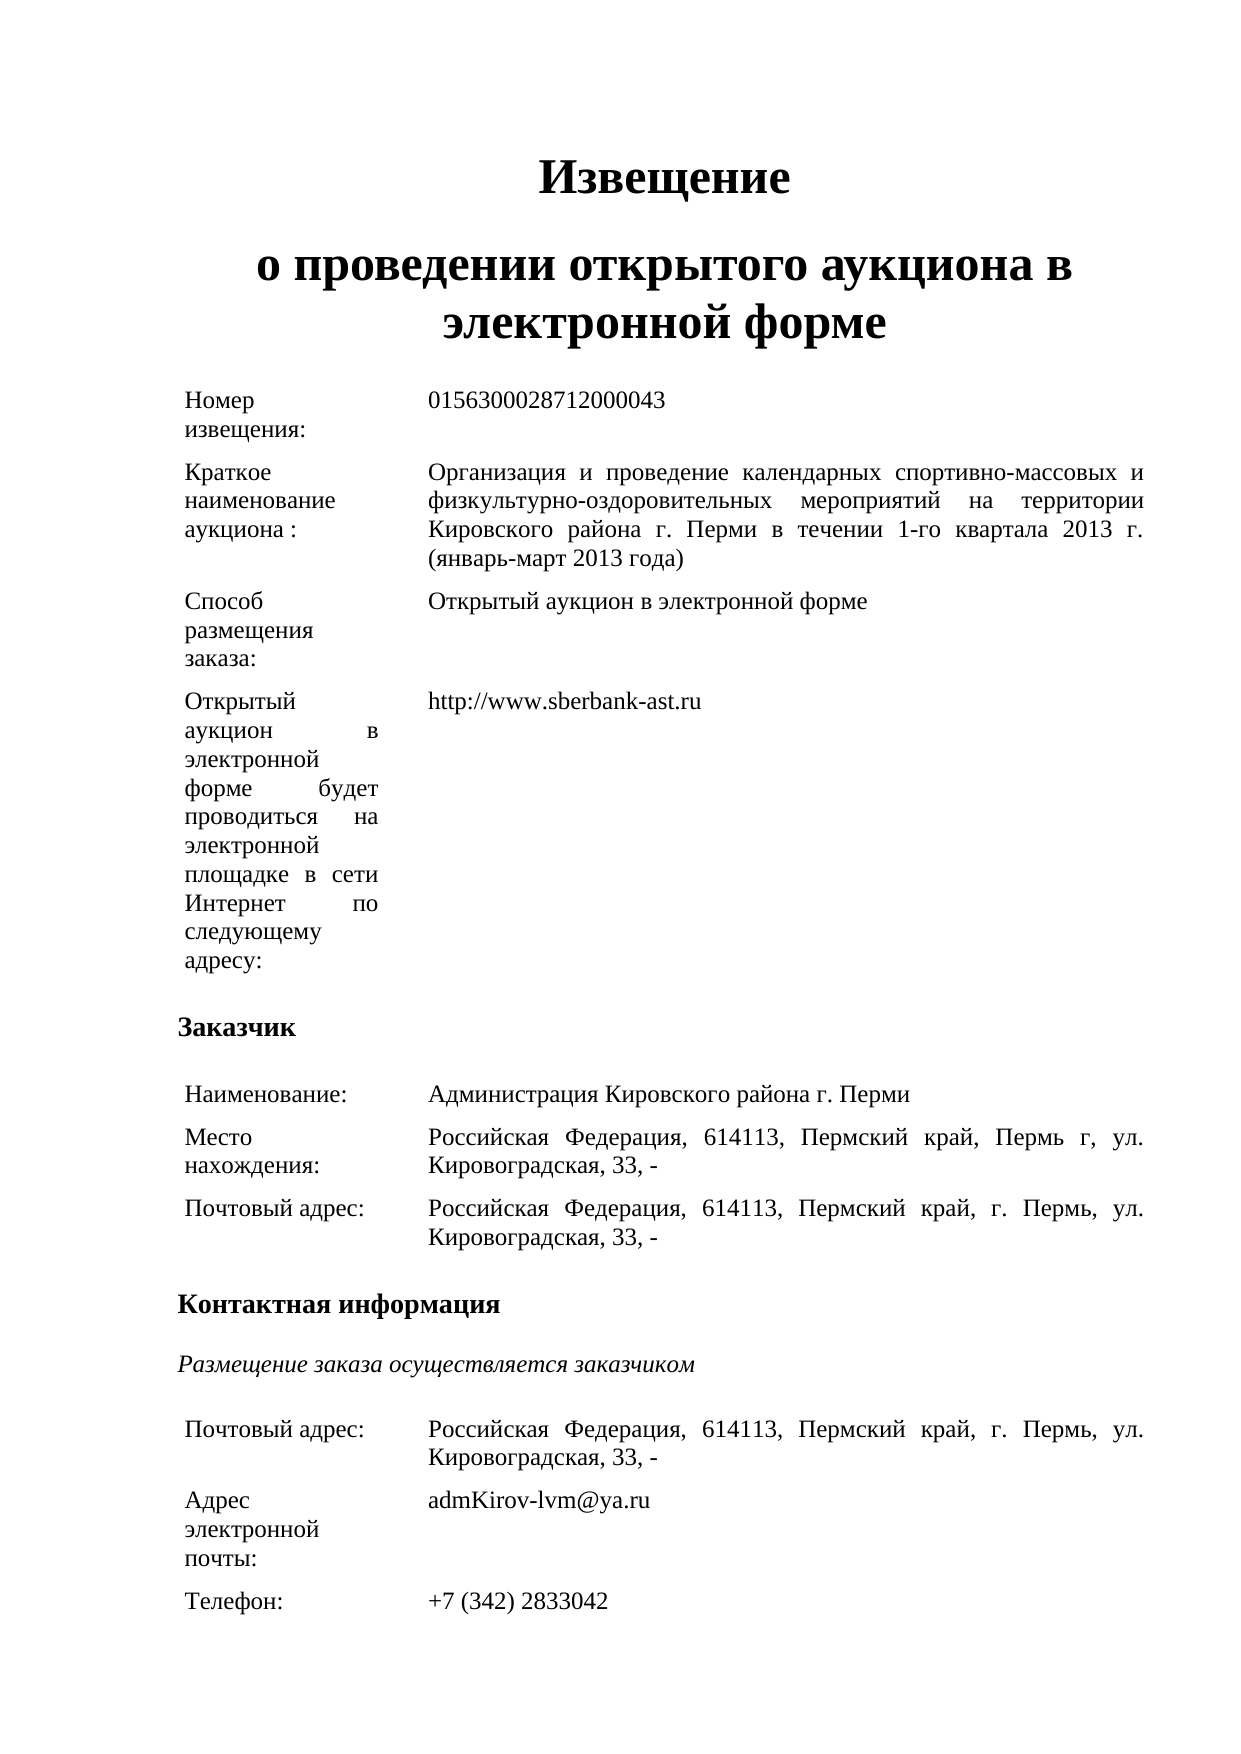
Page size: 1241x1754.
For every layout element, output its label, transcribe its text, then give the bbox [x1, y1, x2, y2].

table_cell Способ размещения заказа: [177, 579, 421, 679]
text Размещение заказа осуществляется заказчиком [177, 1349, 1152, 1377]
table_cell admKirov-lvm@ya.ru [421, 1478, 1152, 1579]
text Контактная информация [177, 1287, 1152, 1319]
table_cell Российская Федерация, 614113, Пермский край, Пермь г, ул. Кировоградская, 33, - [421, 1115, 1152, 1186]
table_header Российская Федерация, 614113, Пермский край, г. Пермь, ул. Кировоградская, 33, - [421, 1407, 1152, 1478]
text о проведении открытого аукциона в электронной форме [177, 234, 1152, 349]
table_cell +7 (342) 2833042 [421, 1579, 1152, 1622]
table_header 0156300028712000043 [421, 378, 1152, 450]
table_cell Почтовый адрес: [177, 1186, 421, 1258]
table_cell http://www.sberbank-ast.ru [421, 679, 1152, 981]
table_header Администрация Кировского района г. Перми [421, 1072, 1152, 1115]
table_cell Адрес электронной почты: [177, 1478, 421, 1579]
table_cell Краткое наименование аукциона : [177, 450, 421, 579]
table_cell Телефон: [177, 1579, 421, 1622]
text Заказчик [177, 1010, 1152, 1043]
table_cell Открытый аукцион в электронной форме [421, 579, 1152, 679]
table_header Почтовый адрес: [177, 1407, 421, 1478]
table_header Наименование: [177, 1072, 421, 1115]
text Извещение [177, 147, 1152, 205]
table_cell Российская Федерация, 614113, Пермский край, г. Пермь, ул. Кировоградская, 33, - [421, 1186, 1152, 1258]
table_cell Открытый аукцион в электронной форме будет проводиться на электронной площадке в сети Интернет по следующему адресу: [177, 679, 421, 981]
table_cell Место нахождения: [177, 1115, 421, 1186]
table_header Номер извещения: [177, 378, 421, 450]
table_cell Организация и проведение календарных спортивно-массовых и физкультурно-оздоровительных мероприятий на территории Кировского района г. Перми в течении 1-го квартала 2013 г.(январь-март 2013 года) [421, 450, 1152, 579]
